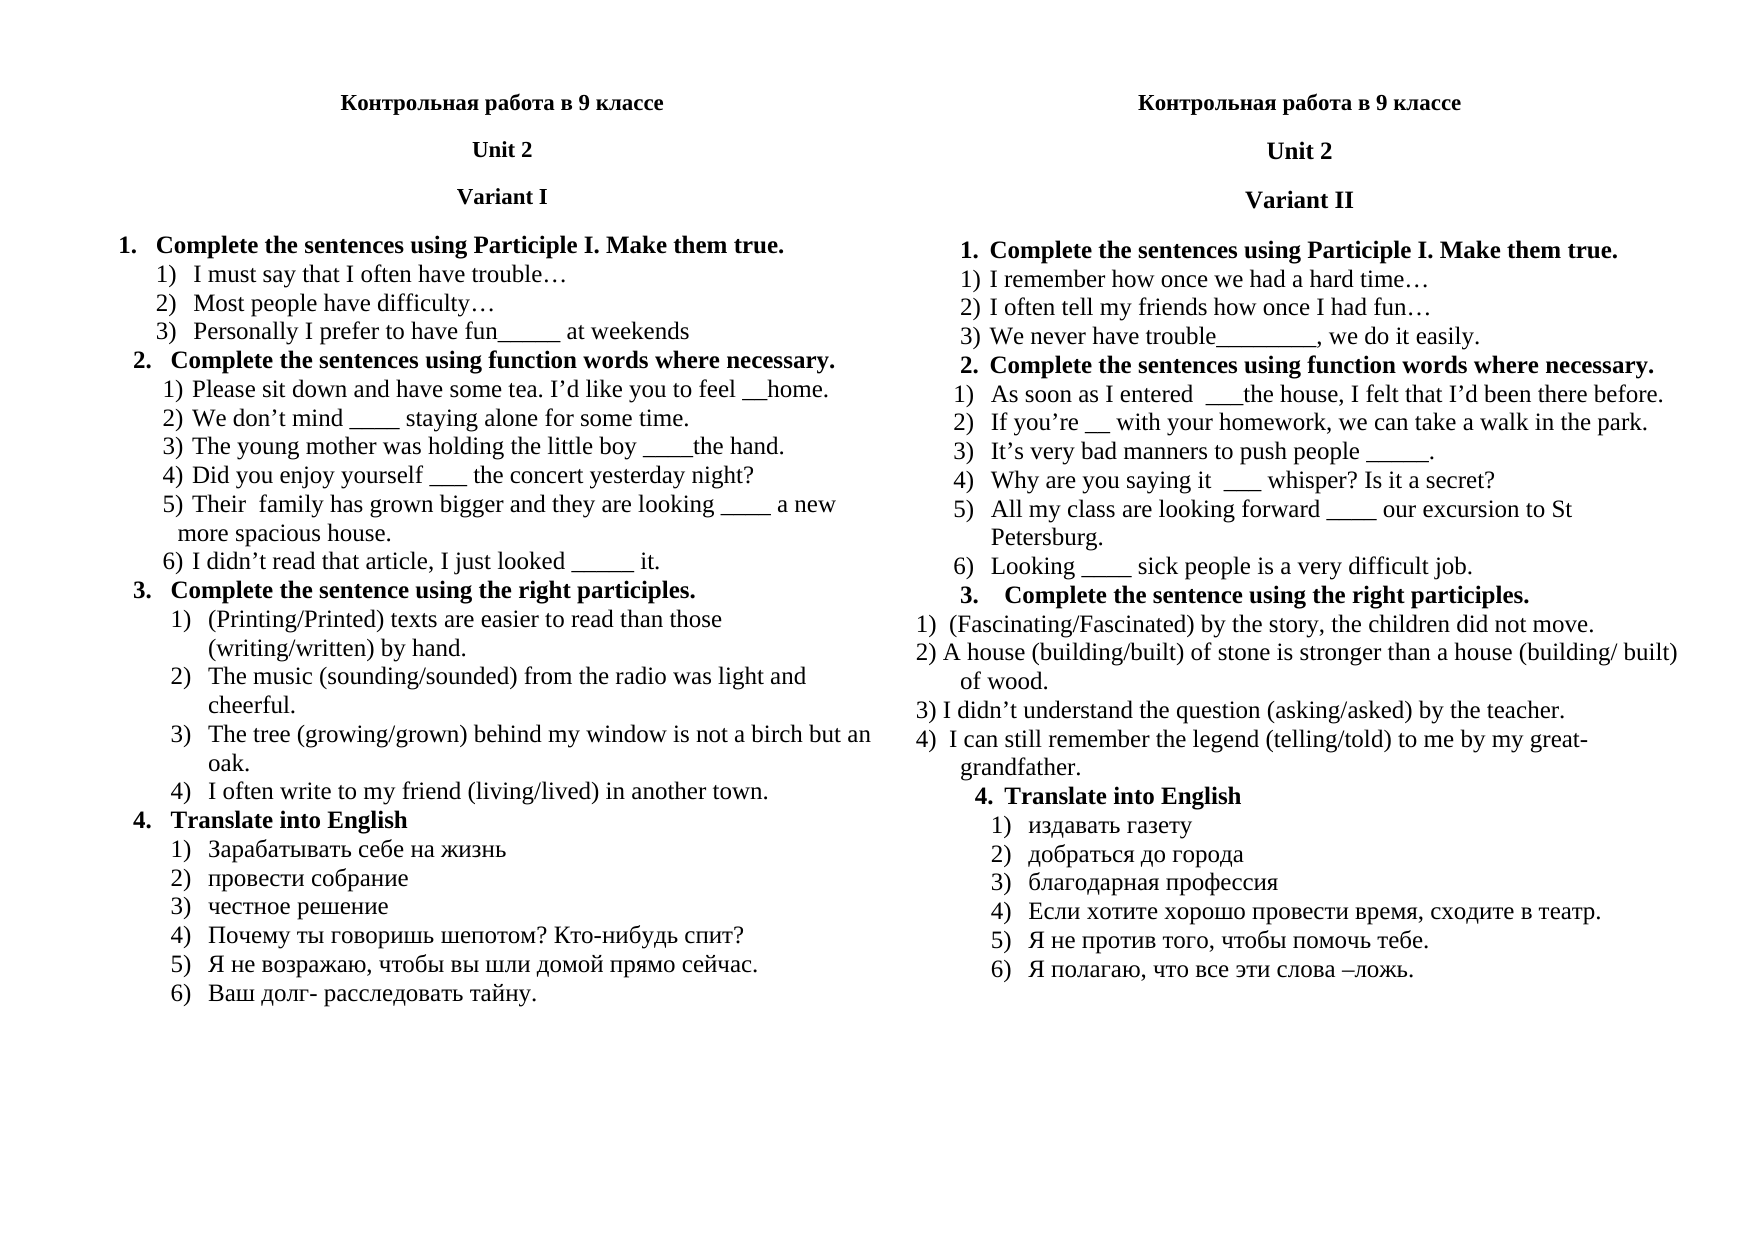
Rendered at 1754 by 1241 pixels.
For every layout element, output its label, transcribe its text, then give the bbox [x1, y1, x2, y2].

list I often write to my friend (living/lived) in another town. [170, 776, 886, 805]
text Variant II [916, 185, 1683, 214]
list I often tell my friends how once I had fun… [960, 292, 1683, 321]
list Если хотите хорошо провести время, сходите в театр. [991, 896, 1683, 925]
text Контрольная работа в 9 классе [916, 89, 1683, 115]
list Зарабатывать себе на жизнь [170, 834, 886, 863]
list благодарная профессия [991, 867, 1683, 896]
list Complete the sentences using Participle I. Make them true. [960, 235, 1683, 264]
list Complete the sentences using Participle I. Make them true. [118, 230, 886, 259]
list Я полагаю, что все эти слова –ложь. [991, 954, 1683, 982]
list The young mother was holding the little boy ____the hand. [162, 431, 886, 460]
list Did you enjoy yourself ___ the concert yesterday night? [162, 460, 886, 489]
list We don’t mind ____ staying alone for some time. [162, 403, 886, 431]
list 2) A house (building/built) of stone is stronger than a house (building/ built) of wood. [901, 637, 1683, 695]
list I didn’t read that article, I just looked _____ it. [162, 546, 886, 575]
list добраться до города [991, 839, 1683, 867]
list Their family has grown bigger and they are looking ____ a new more spacious house. [162, 489, 886, 546]
list I remember how once we had a hard time… [960, 264, 1683, 292]
list Translate into English [974, 781, 1683, 810]
list I must say that I often have trouble… [156, 259, 886, 288]
list Most people have difficulty… [156, 288, 886, 316]
text Контрольная работа в 9 классе [118, 89, 886, 115]
text Variant I [118, 183, 886, 209]
list As soon as I entered ___the house, I felt that I’d been there before. [953, 379, 1683, 407]
list Translate into English [133, 805, 886, 834]
list Почему ты говоришь шепотом? Кто-нибудь спит? [170, 920, 886, 949]
list Я не против того, чтобы помочь тебе. [991, 925, 1683, 954]
list Complete the sentences using function words where necessary. [133, 345, 886, 374]
list It’s very bad manners to push people _____. [953, 436, 1683, 465]
list 3) I didn’t understand the question (asking/asked) by the teacher. [901, 695, 1683, 724]
list Complete the sentences using function words where necessary. [960, 350, 1683, 379]
list The tree (growing/grown) behind my window is not a birch but an oak. [170, 719, 886, 776]
list издавать газету [991, 810, 1683, 839]
list Complete the sentence using the right participles. [133, 575, 886, 604]
list Looking ____ sick people is a very difficult job. [953, 551, 1683, 580]
list Please sit down and have some tea. I’d like you to feel __home. [162, 374, 886, 403]
list Complete the sentence using the right participles. [960, 580, 1683, 609]
list If you’re __ with your homework, we can take a walk in the park. [953, 407, 1683, 436]
list The music (sounding/sounded) from the radio was light and cheerful. [170, 661, 886, 719]
list провести собрание [170, 863, 886, 891]
list All my class are looking forward ____ our excursion to St Petersburg. [953, 494, 1683, 551]
list Я не возражаю, чтобы вы шли домой прямо сейчас. [170, 949, 886, 978]
list Personally I prefer to have fun_____ at weekends [156, 316, 886, 345]
list Ваш долг- расследовать тайну. [170, 978, 886, 1006]
text Unit 2 [916, 136, 1683, 164]
list 1) (Fascinating/Fascinated) by the story, the children did not move. [901, 609, 1683, 637]
list (Printing/Printed) texts are easier to read than those (writing/written) by hand. [170, 604, 886, 661]
list честное решение [170, 891, 886, 920]
text Unit 2 [118, 136, 886, 162]
list Why are you saying it ___ whisper? Is it a secret? [953, 465, 1683, 494]
list We never have trouble________, we do it easily. [960, 321, 1683, 350]
list 4) I can still remember the legend (telling/told) to me by my great-grandfather. [901, 724, 1683, 781]
